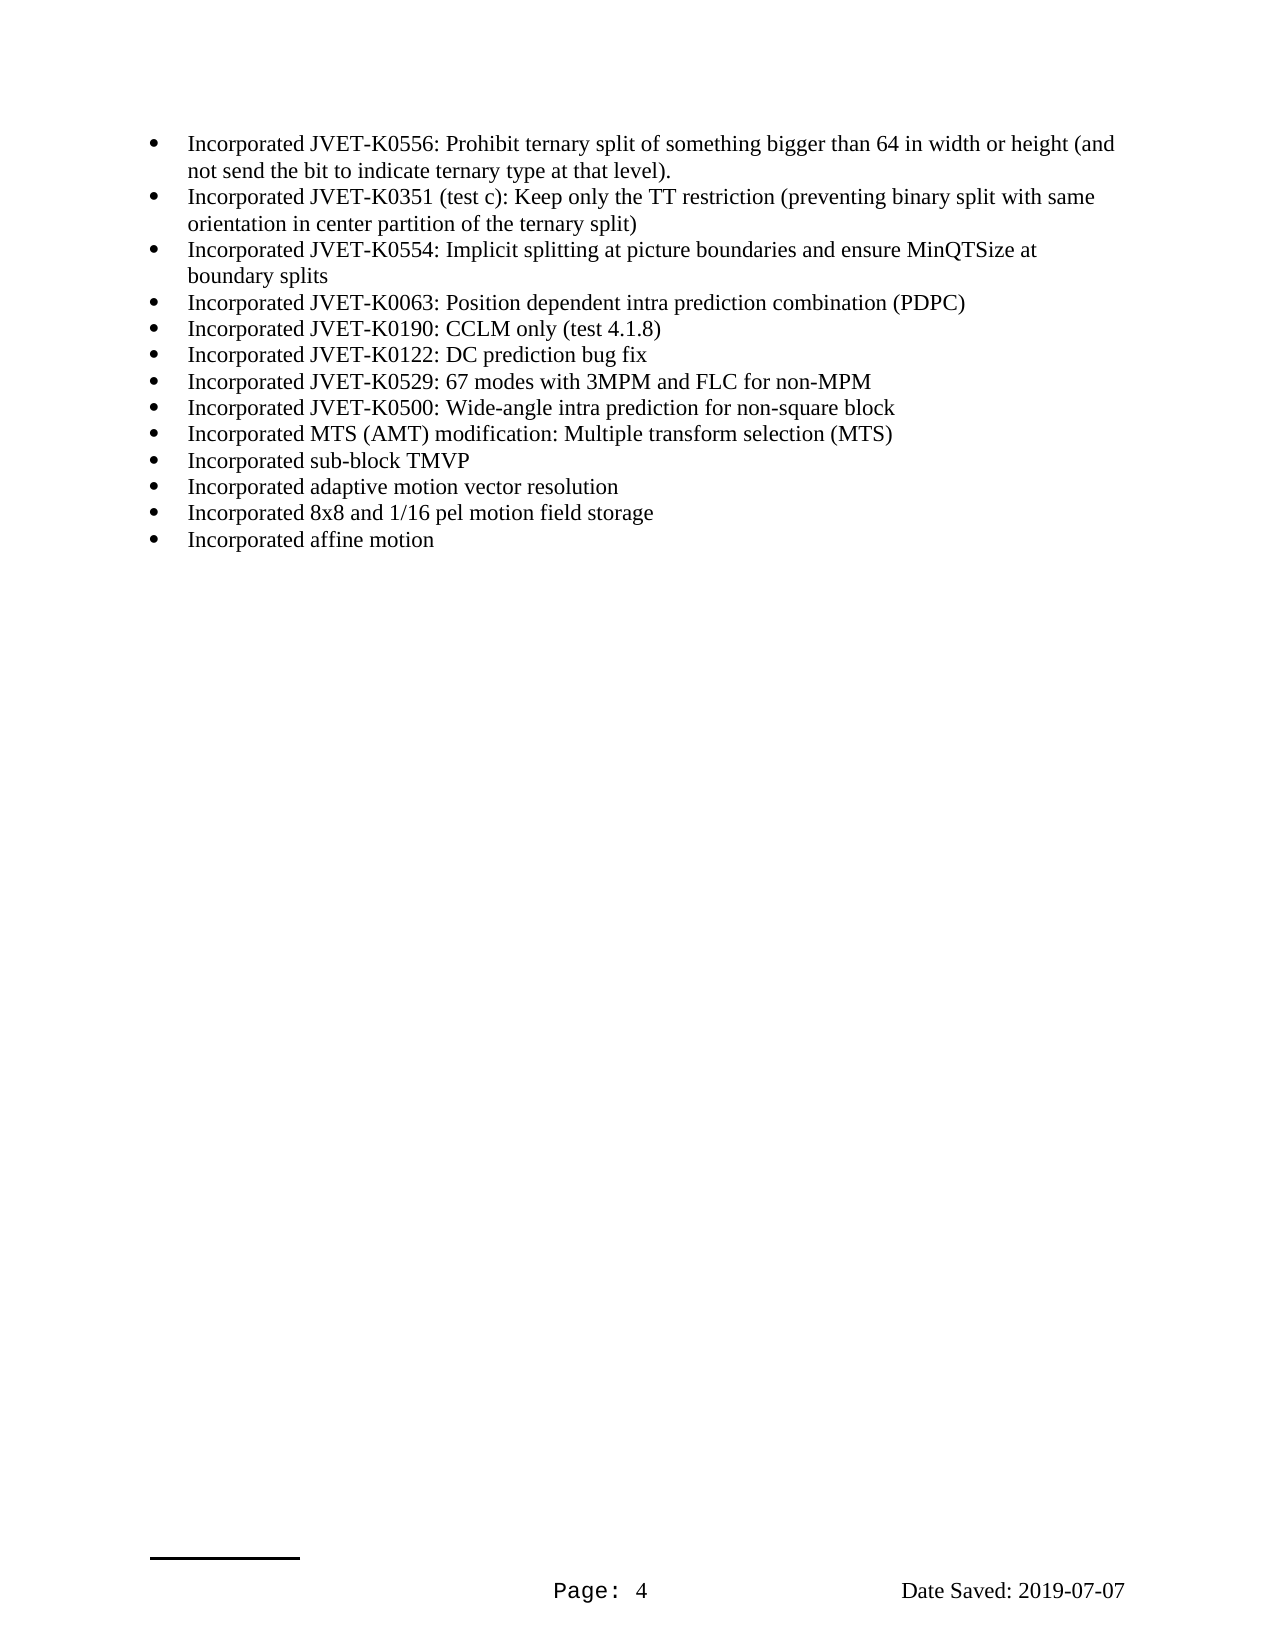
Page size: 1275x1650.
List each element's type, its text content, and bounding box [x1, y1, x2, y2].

list Incorporated JVET-K0351 (test c): Keep only the TT restriction (preventing binary split with same orientation in center partition of the ternary split) [150, 183, 1125, 236]
list Incorporated affine motion [150, 526, 1125, 552]
list Incorporated MTS (AMT) modification: Multiple transform selection (MTS) [150, 420, 1125, 447]
list Incorporated sub-block TMVP [150, 447, 1125, 473]
list Incorporated adaptive motion vector resolution [150, 473, 1125, 499]
list Incorporated 8x8 and 1/16 pel motion field storage [150, 499, 1125, 526]
list Incorporated JVET-K0556: Prohibit ternary split of something bigger than 64 in width or height (and not send the bit to indicate ternary type at that level). [150, 131, 1125, 183]
list Incorporated JVET-K0529: 67 modes with 3MPM and FLC for non-MPM [150, 368, 1125, 394]
list Incorporated JVET-K0063: Position dependent intra prediction combination (PDPC) [150, 289, 1125, 315]
list Incorporated JVET-K0190: CCLM only (test 4.1.8) [150, 315, 1125, 341]
list Incorporated JVET-K0500: Wide-angle intra prediction for non-square block [150, 394, 1125, 420]
list Incorporated JVET-K0554: Implicit splitting at picture boundaries and ensure MinQTSize at boundary splits [150, 236, 1125, 289]
list Incorporated JVET-K0122: DC prediction bug fix [150, 341, 1125, 368]
